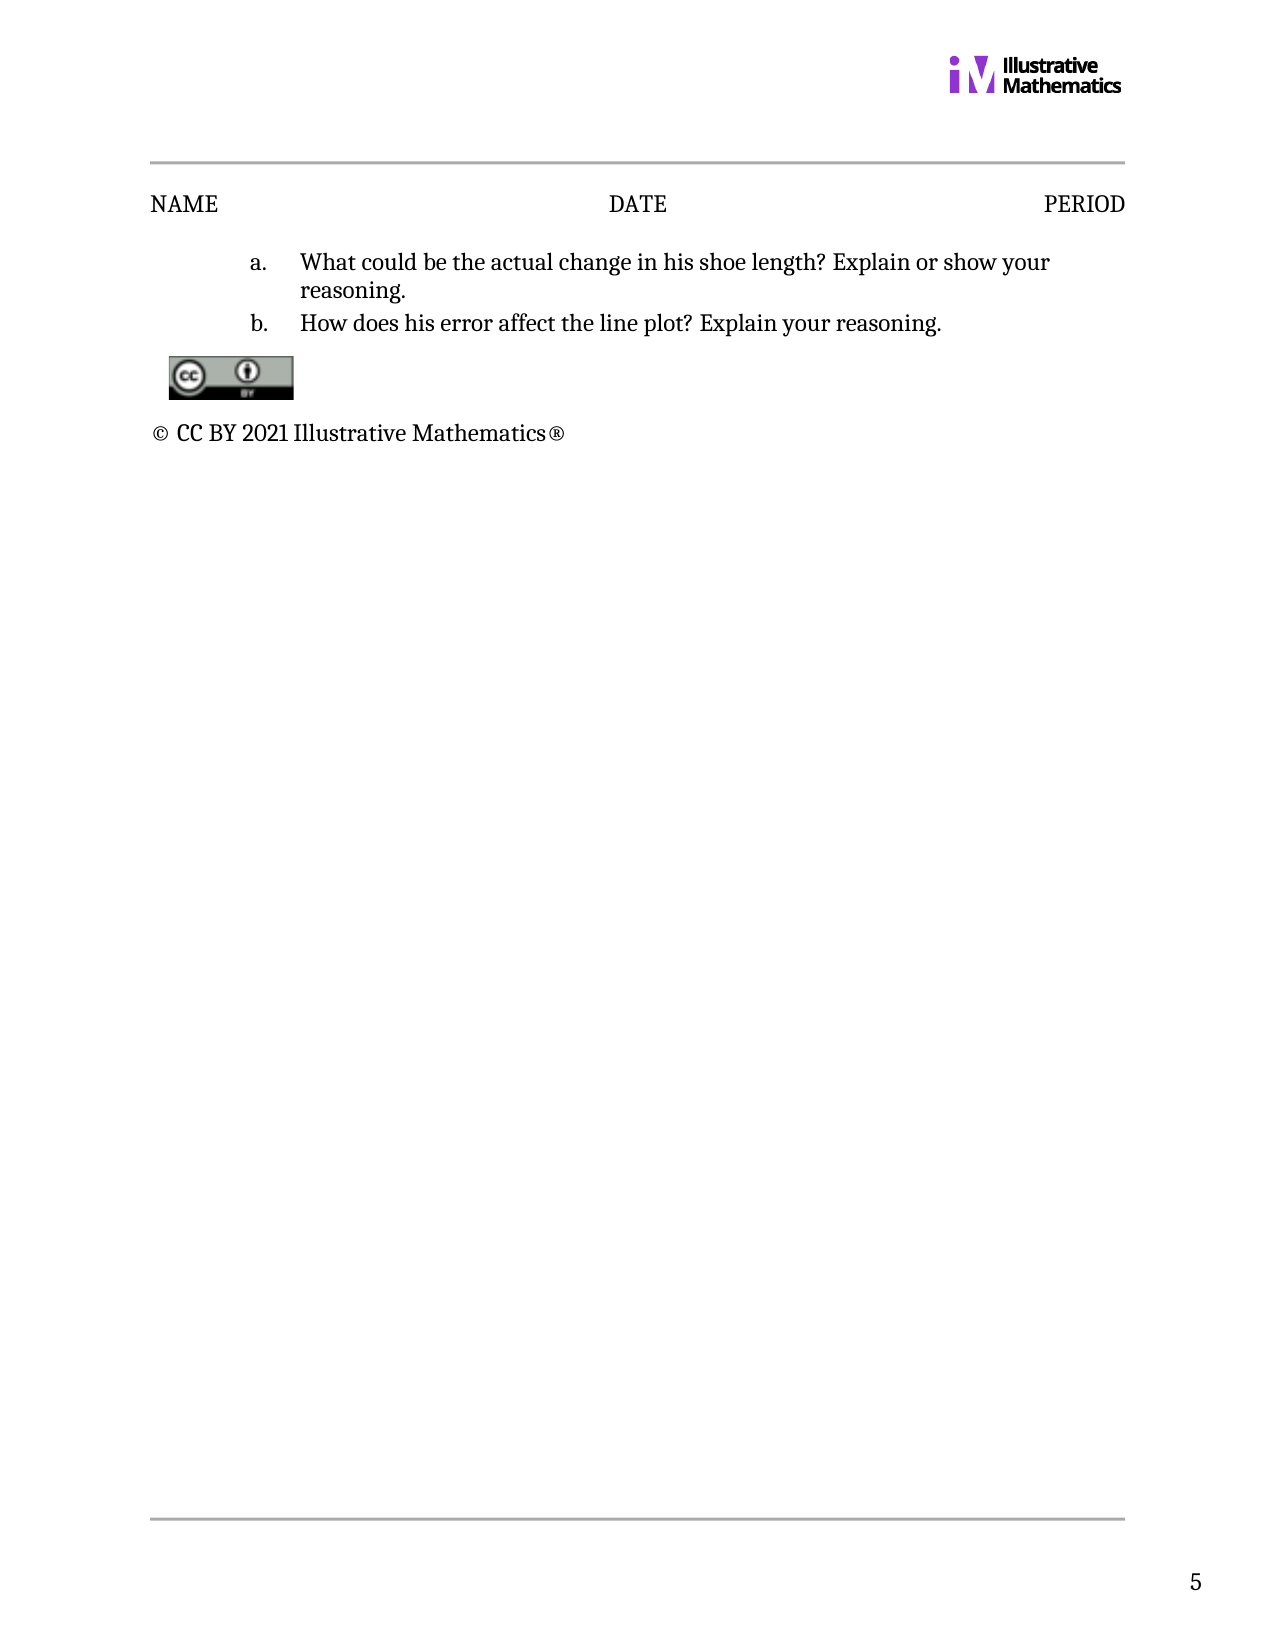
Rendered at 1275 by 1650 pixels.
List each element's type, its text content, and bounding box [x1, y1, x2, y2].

picture [949, 55, 1121, 93]
list What could be the actual change in his shoe length? Explain or show your reasoning. [250, 247, 1125, 305]
text © CC BY 2021 Illustrative Mathematics® [150, 419, 1125, 447]
list How does his error affect the line plot? Explain your reasoning. [250, 309, 1125, 337]
picture [168, 356, 294, 400]
